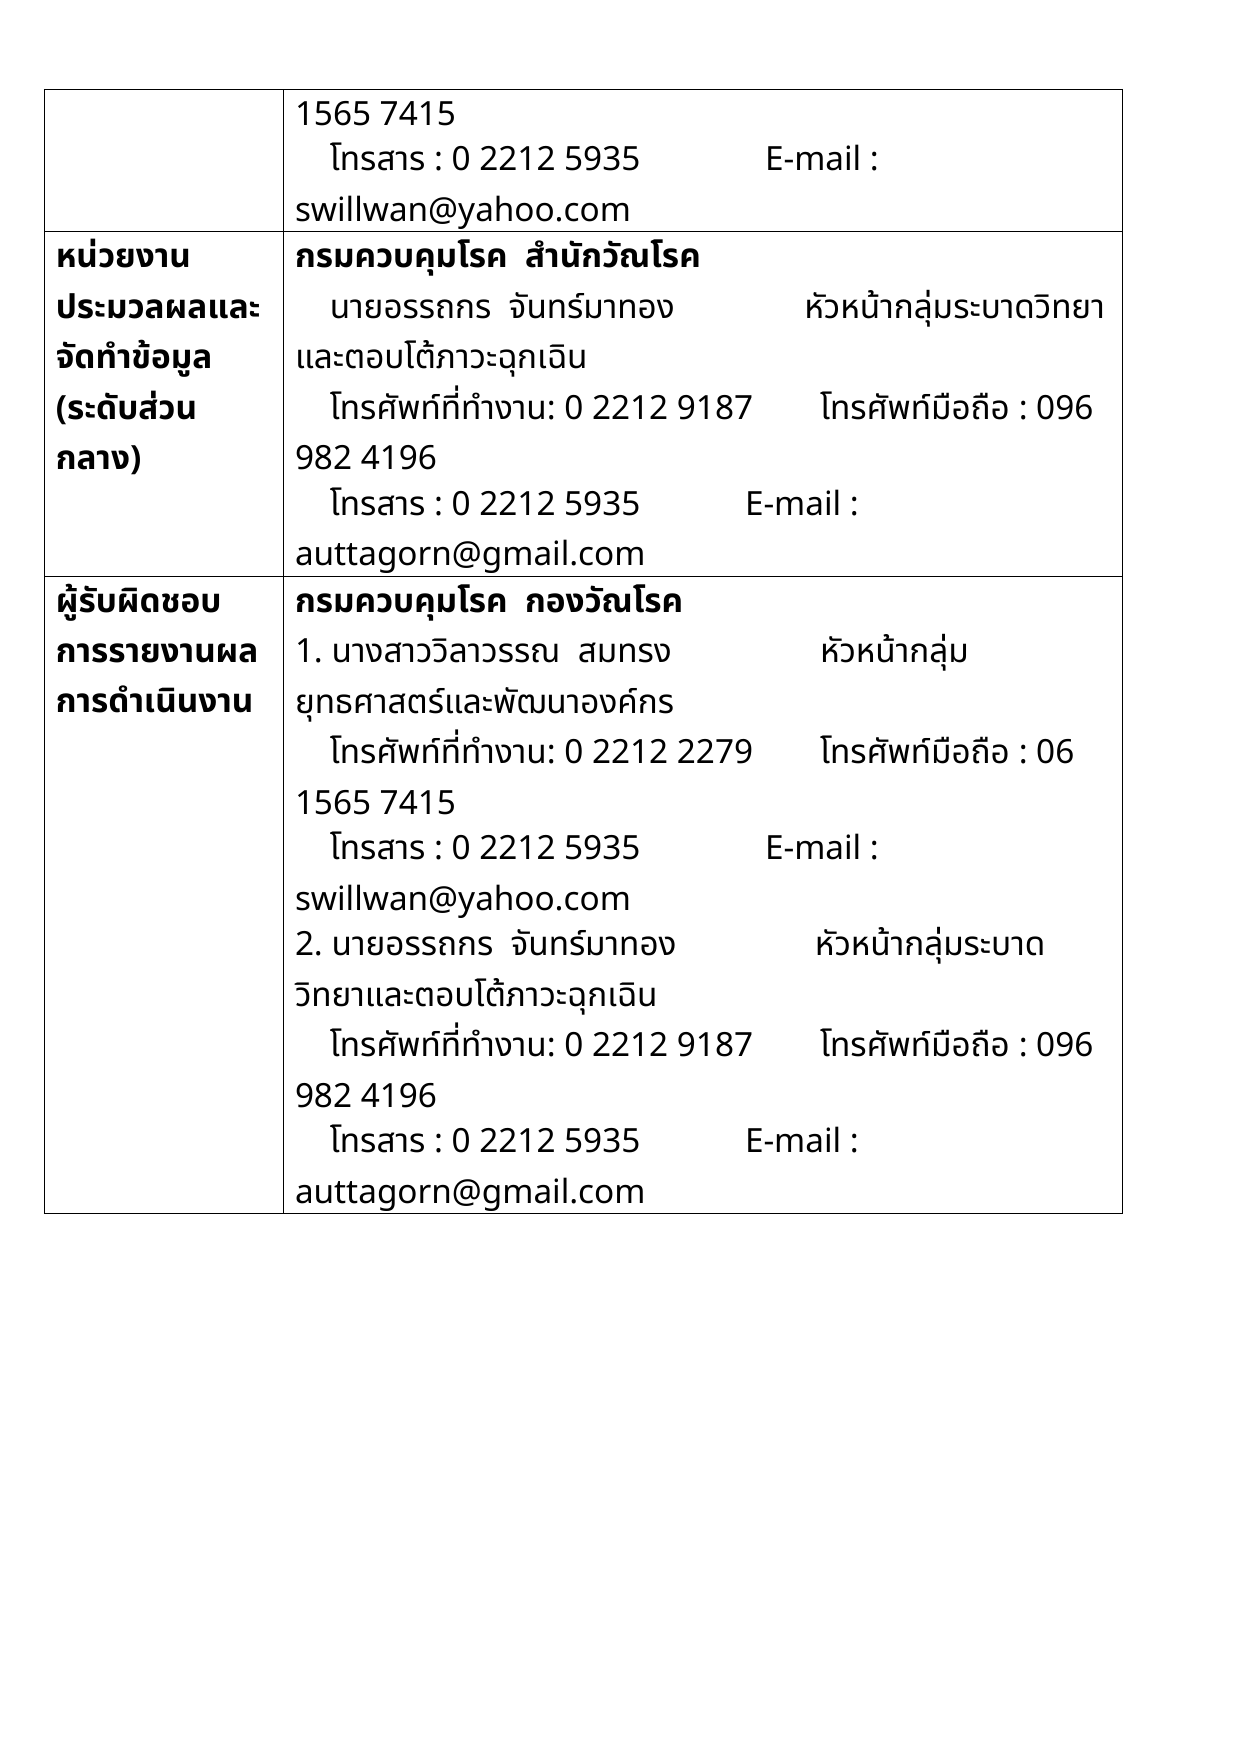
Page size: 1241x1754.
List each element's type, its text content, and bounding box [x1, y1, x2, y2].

table_cell กรมควบคุมโรค กองวัณโรค 1. นางสาววิลาวรรณ สมทรง หัวหน้ากลุ่มยุทธศาสตร์และพัฒนาองค์กร โทรศัพท์ที่ทำงาน: 0 2212 2279 โทรศัพท์มือถือ : 06 1565 7415 โทรสาร : 0 2212 5935 E-mail : swillwan@yahoo.com 2. นายอรรถกร จันทร์มาทอง หัวหน้ากลุ่มระบาดวิทยาและตอบโต้ภาวะฉุกเฉิน โทรศัพท์ที่ทำงาน: 0 2212 9187 โทรศัพท์มือถือ : 096 982 4196 โทรสาร : 0 2212 5935 E-mail : auttagorn@gmail.com [284, 577, 1122, 1213]
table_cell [284, 90, 1122, 231]
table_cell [45, 90, 283, 231]
table_cell ผู้รับผิดชอบการรายงานผลการดำเนินงาน [45, 577, 283, 1213]
table_cell กรมควบคุมโรค สำนักวัณโรค นายอรรถกร จันทร์มาทอง หัวหน้ากลุ่มระบาดวิทยาและตอบโต้ภาวะฉุกเฉิน โทรศัพท์ที่ทำงาน: 0 2212 9187 โทรศัพท์มือถือ : 096 982 4196 โทรสาร : 0 2212 5935 E-mail : auttagorn@gmail.com [284, 232, 1122, 576]
table_cell หน่วยงานประมวลผลและจัดทำข้อมูล (ระดับส่วนกลาง) [45, 232, 283, 576]
